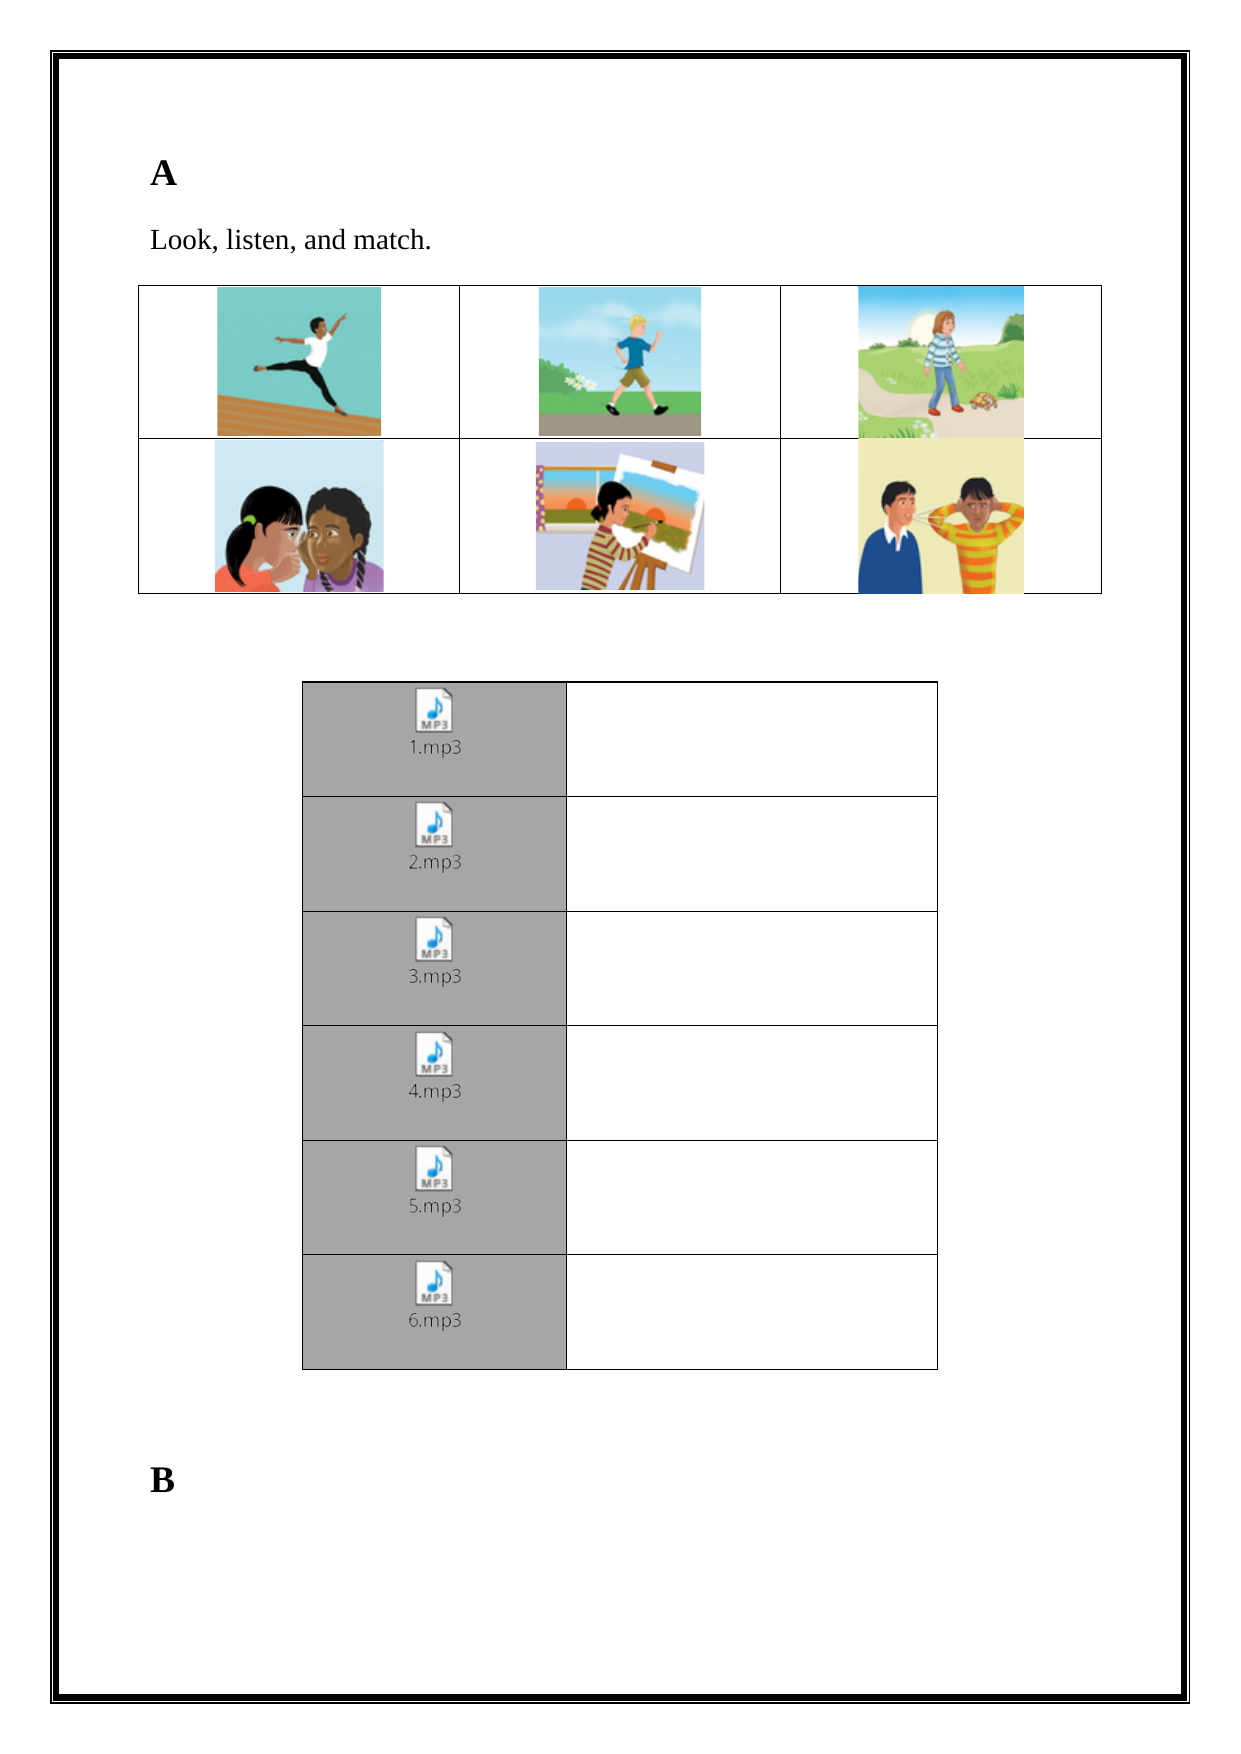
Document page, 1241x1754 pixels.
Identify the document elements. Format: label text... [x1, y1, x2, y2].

table_cell [139, 439, 459, 593]
picture [535, 442, 705, 590]
table_cell [567, 912, 937, 1025]
table_cell [303, 1026, 566, 1140]
table_cell [303, 1141, 566, 1254]
table_header [303, 683, 566, 796]
table_cell [1024, 439, 1101, 593]
table_header [567, 683, 937, 796]
picture [217, 287, 382, 436]
table_cell [303, 797, 566, 911]
table_header [460, 286, 780, 438]
text Look, listen, and match. [150, 222, 1090, 256]
table_cell [567, 1141, 937, 1254]
table_header [1024, 286, 1101, 438]
table_cell [460, 439, 780, 593]
table_cell [567, 1255, 937, 1369]
picture [214, 440, 384, 592]
table_header [139, 286, 459, 438]
table_cell [567, 1026, 937, 1140]
table_cell [303, 1255, 566, 1369]
text B [150, 1457, 1090, 1500]
picture [858, 286, 1024, 594]
table_cell [567, 797, 937, 911]
table_header [781, 286, 858, 438]
table_cell [781, 439, 858, 593]
text A [150, 150, 1090, 193]
table_cell [303, 912, 566, 1025]
picture [538, 287, 702, 436]
